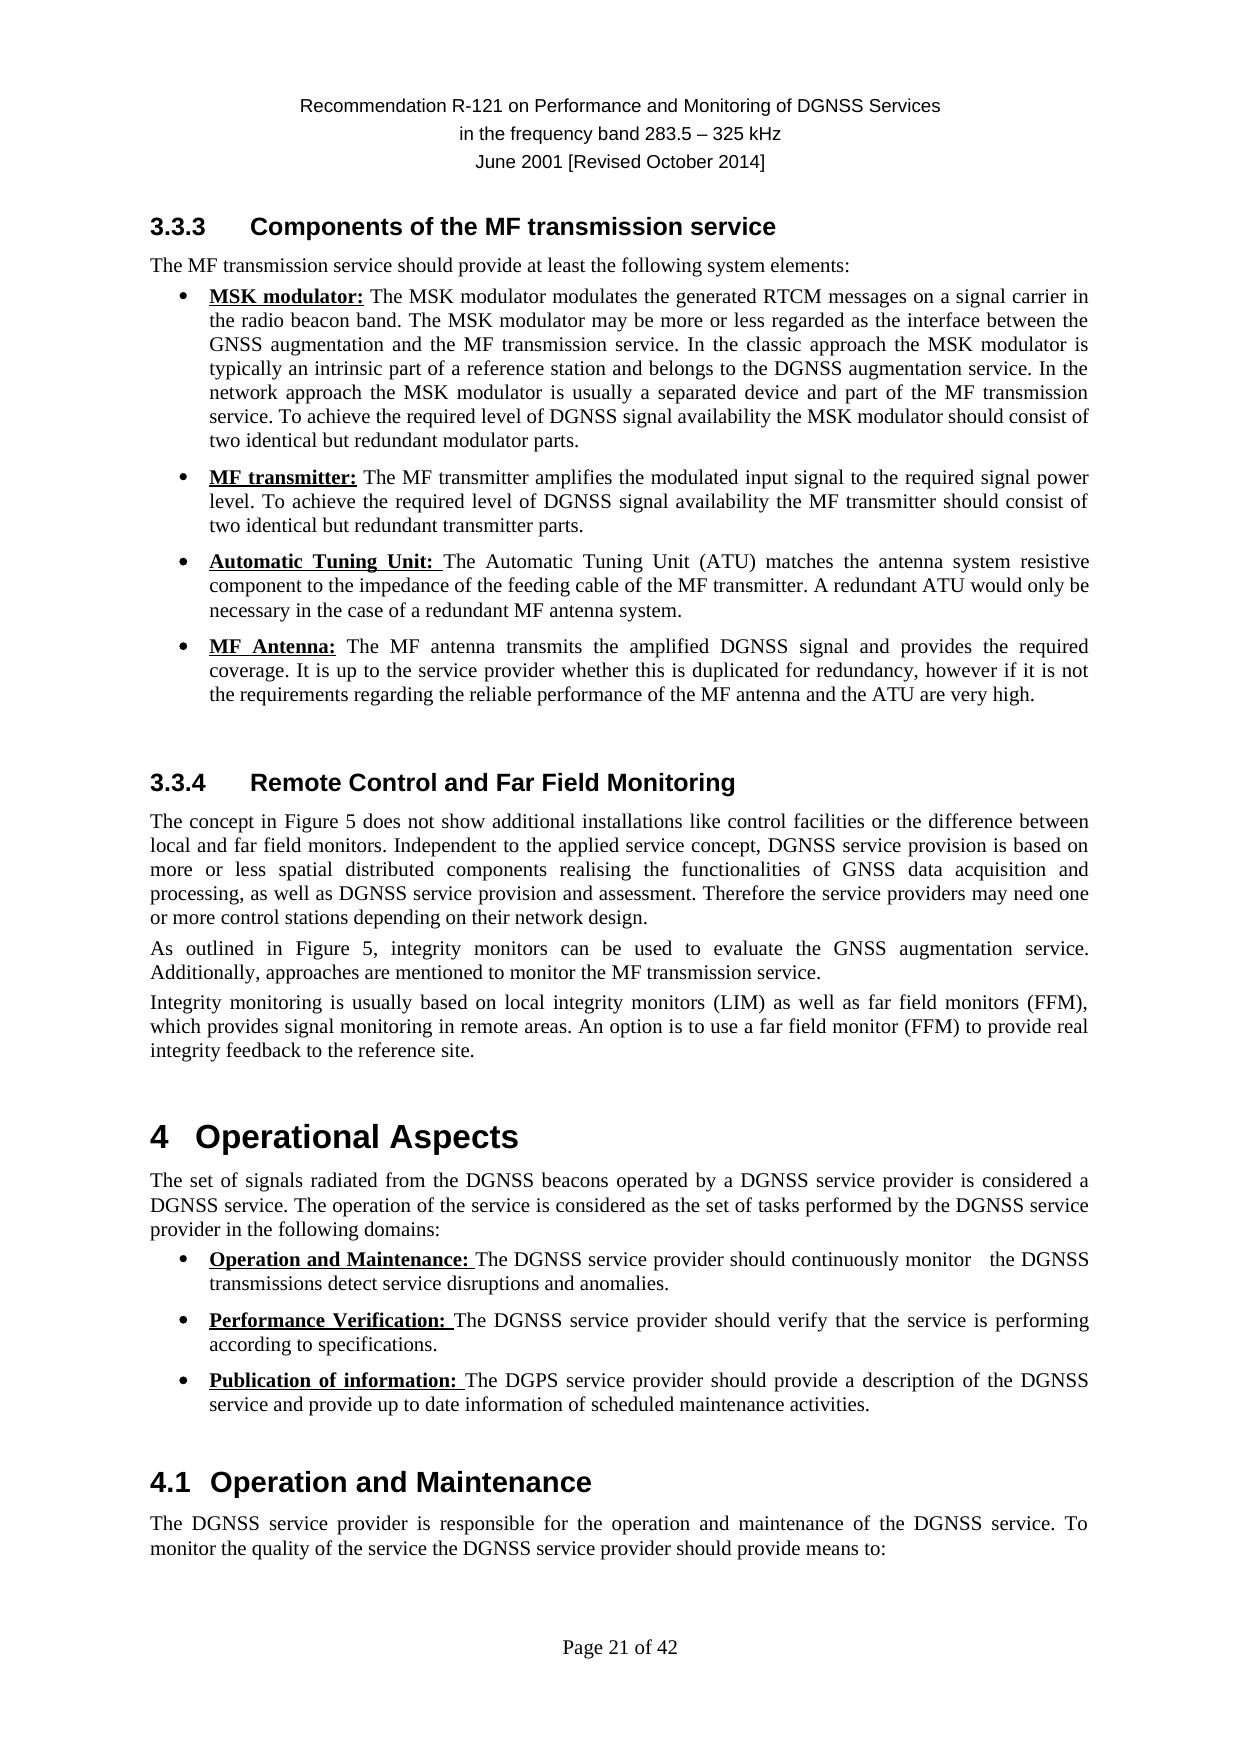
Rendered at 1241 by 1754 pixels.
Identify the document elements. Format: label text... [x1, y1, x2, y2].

list Performance Verification: The DGNSS service provider should verify that the service is performing according to specifications. [179, 1307, 1090, 1356]
subtitle Components of the MF transmission service [150, 212, 1090, 241]
subtitle Remote Control and Far Field Monitoring [150, 768, 1090, 797]
text Integrity monitoring is usually based on local integrity monitors (LIM) as well as far field monitors (FFM), which provides signal monitoring in remote areas. An option is to use a far field monitor (FFM) to provide real integrity feedback to the reference site. [150, 990, 1090, 1062]
text The DGNSS service provider is responsible for the operation and maintenance of the DGNSS service. To monitor the quality of the service the DGNSS service provider should provide means to: [150, 1511, 1090, 1559]
list Operation and Maintenance: The DGNSS service provider should continuously monitor the DGNSS transmissions detect service disruptions and anomalies. [179, 1247, 1090, 1295]
list MF Antenna: The MF antenna transmits the amplified DGNSS signal and provides the required coverage. It is up to the service provider whether this is duplicated for redundancy, however if it is not the requirements regarding the reliable performance of the MF antenna and the ATU are very high. [179, 634, 1090, 706]
subtitle Operational Aspects [150, 1117, 1090, 1156]
list Publication of information: The DGPS service provider should provide a description of the DGNSS service and provide up to date information of scheduled maintenance activities. [179, 1368, 1090, 1416]
text As outlined in Figure 5, integrity monitors can be used to evaluate the GNSS augmentation service. Additionally, approaches are mentioned to monitor the MF transmission service. [150, 936, 1090, 984]
list Automatic Tuning Unit: The Automatic Tuning Unit (ATU) matches the antenna system resistive component to the impedance of the feeding cable of the MF transmitter. A redundant ATU would only be necessary in the case of a redundant MF antenna system. [179, 549, 1090, 622]
text The concept in Figure 5 does not show additional installations like control facilities or the difference between local and far field monitors. Independent to the applied service concept, DGNSS service provision is based on more or less spatial distributed components realising the functionalities of GNSS data acquisition and processing, as well as DGNSS service provision and assessment. Therefore the service providers may need one or more control stations depending on their network design. [150, 809, 1090, 929]
list MF transmitter: The MF transmitter amplifies the modulated input signal to the required signal power level. To achieve the required level of DGNSS signal availability the MF transmitter should consist of two identical but redundant transmitter parts. [179, 465, 1090, 537]
list MSK modulator: The MSK modulator modulates the generated RTCM messages on a signal carrier in the radio beacon band. The MSK modulator may be more or less regarded as the interface between the GNSS augmentation and the MF transmission service. In the classic approach the MSK modulator is typically an intrinsic part of a reference station and belongs to the DGNSS augmentation service. In the network approach the MSK modulator is usually a separated device and part of the MF transmission service. To achieve the required level of DGNSS signal availability the MSK modulator should consist of two identical but redundant modulator parts. [179, 284, 1090, 452]
text The set of signals radiated from the DGNSS beacons operated by a DGNSS service provider is considered a DGNSS service. The operation of the service is considered as the set of tasks performed by the DGNSS service provider in the following domains: [150, 1168, 1090, 1241]
subtitle Operation and Maintenance [150, 1465, 1090, 1499]
text The MF transmission service should provide at least the following system elements: [150, 253, 1090, 277]
